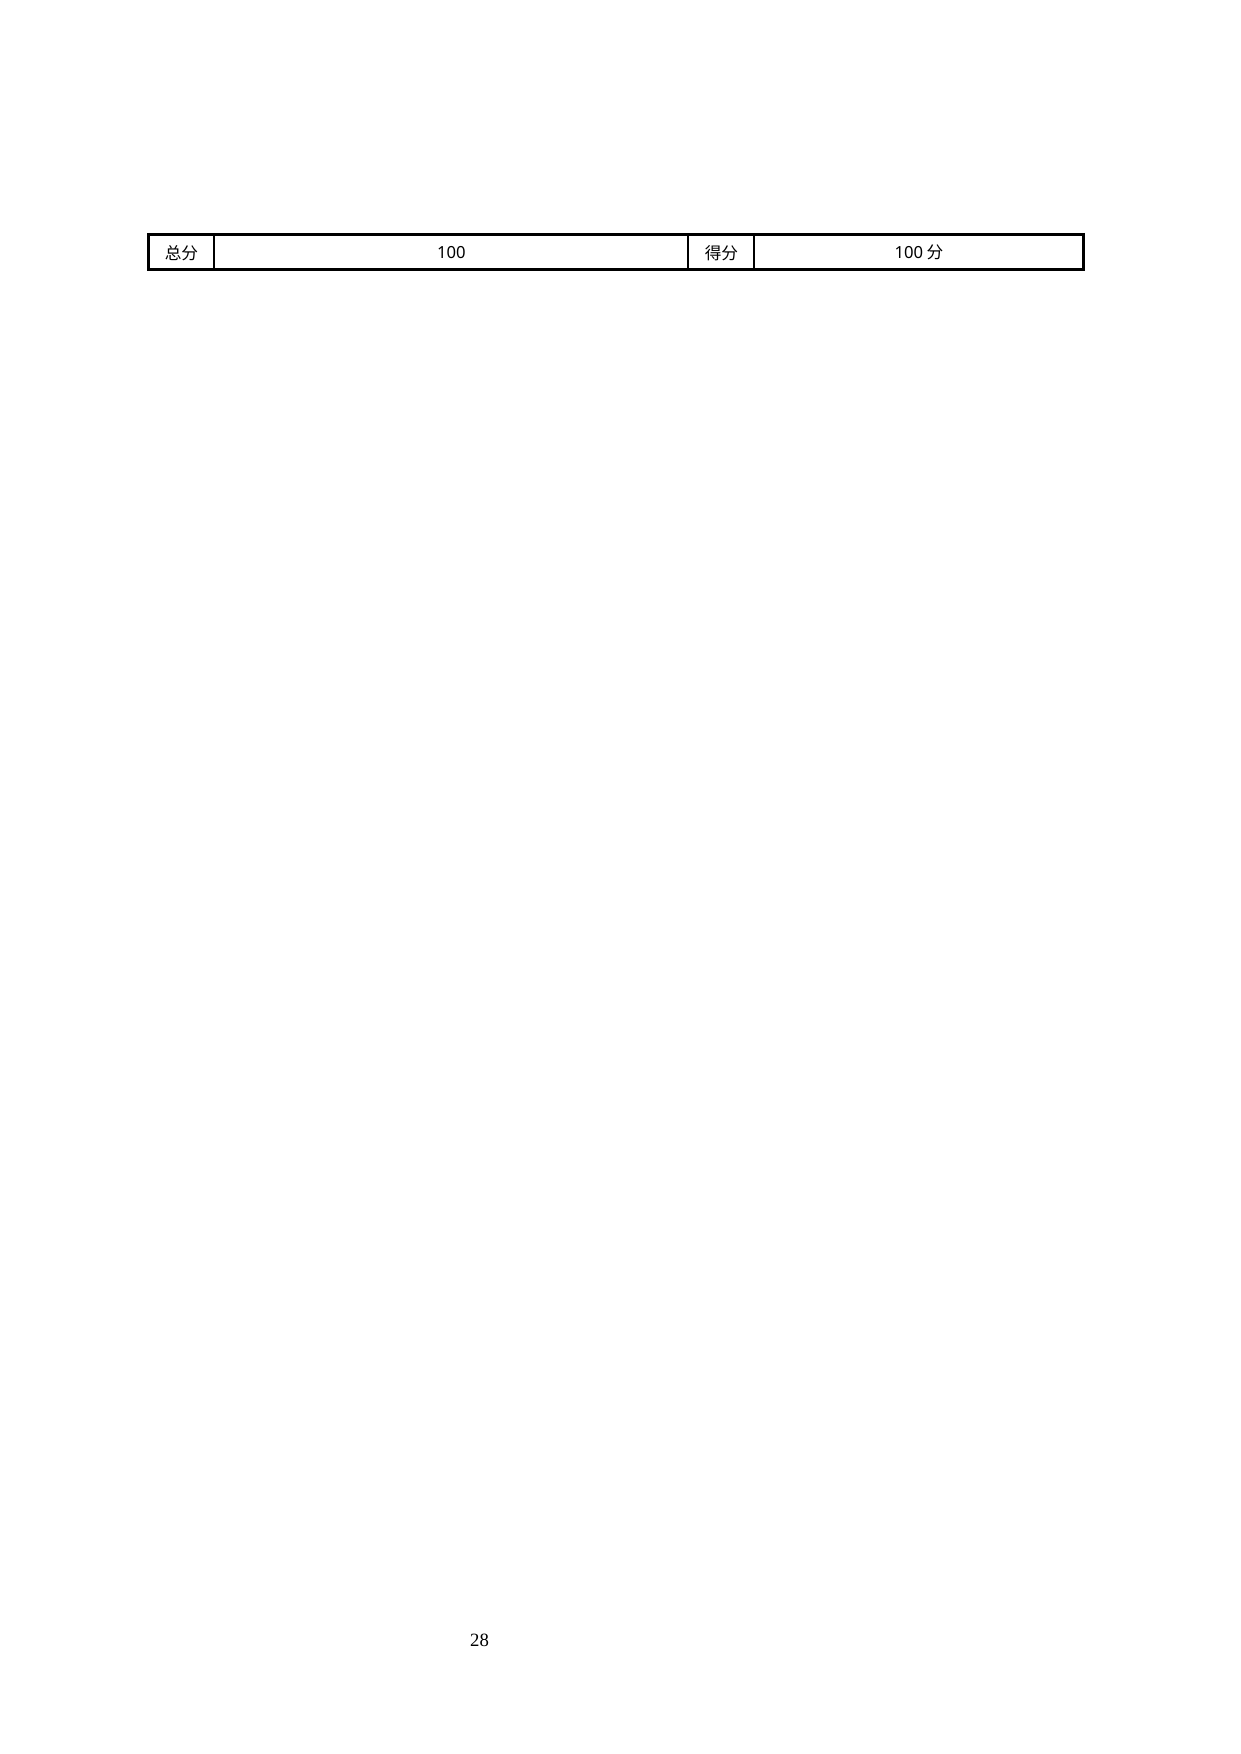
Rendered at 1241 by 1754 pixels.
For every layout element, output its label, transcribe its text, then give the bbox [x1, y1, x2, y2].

table_cell 100分 [755, 236, 1082, 268]
table_cell 得分 [689, 236, 753, 268]
table_cell 总分 [150, 236, 213, 268]
table_cell 100 [215, 236, 687, 268]
